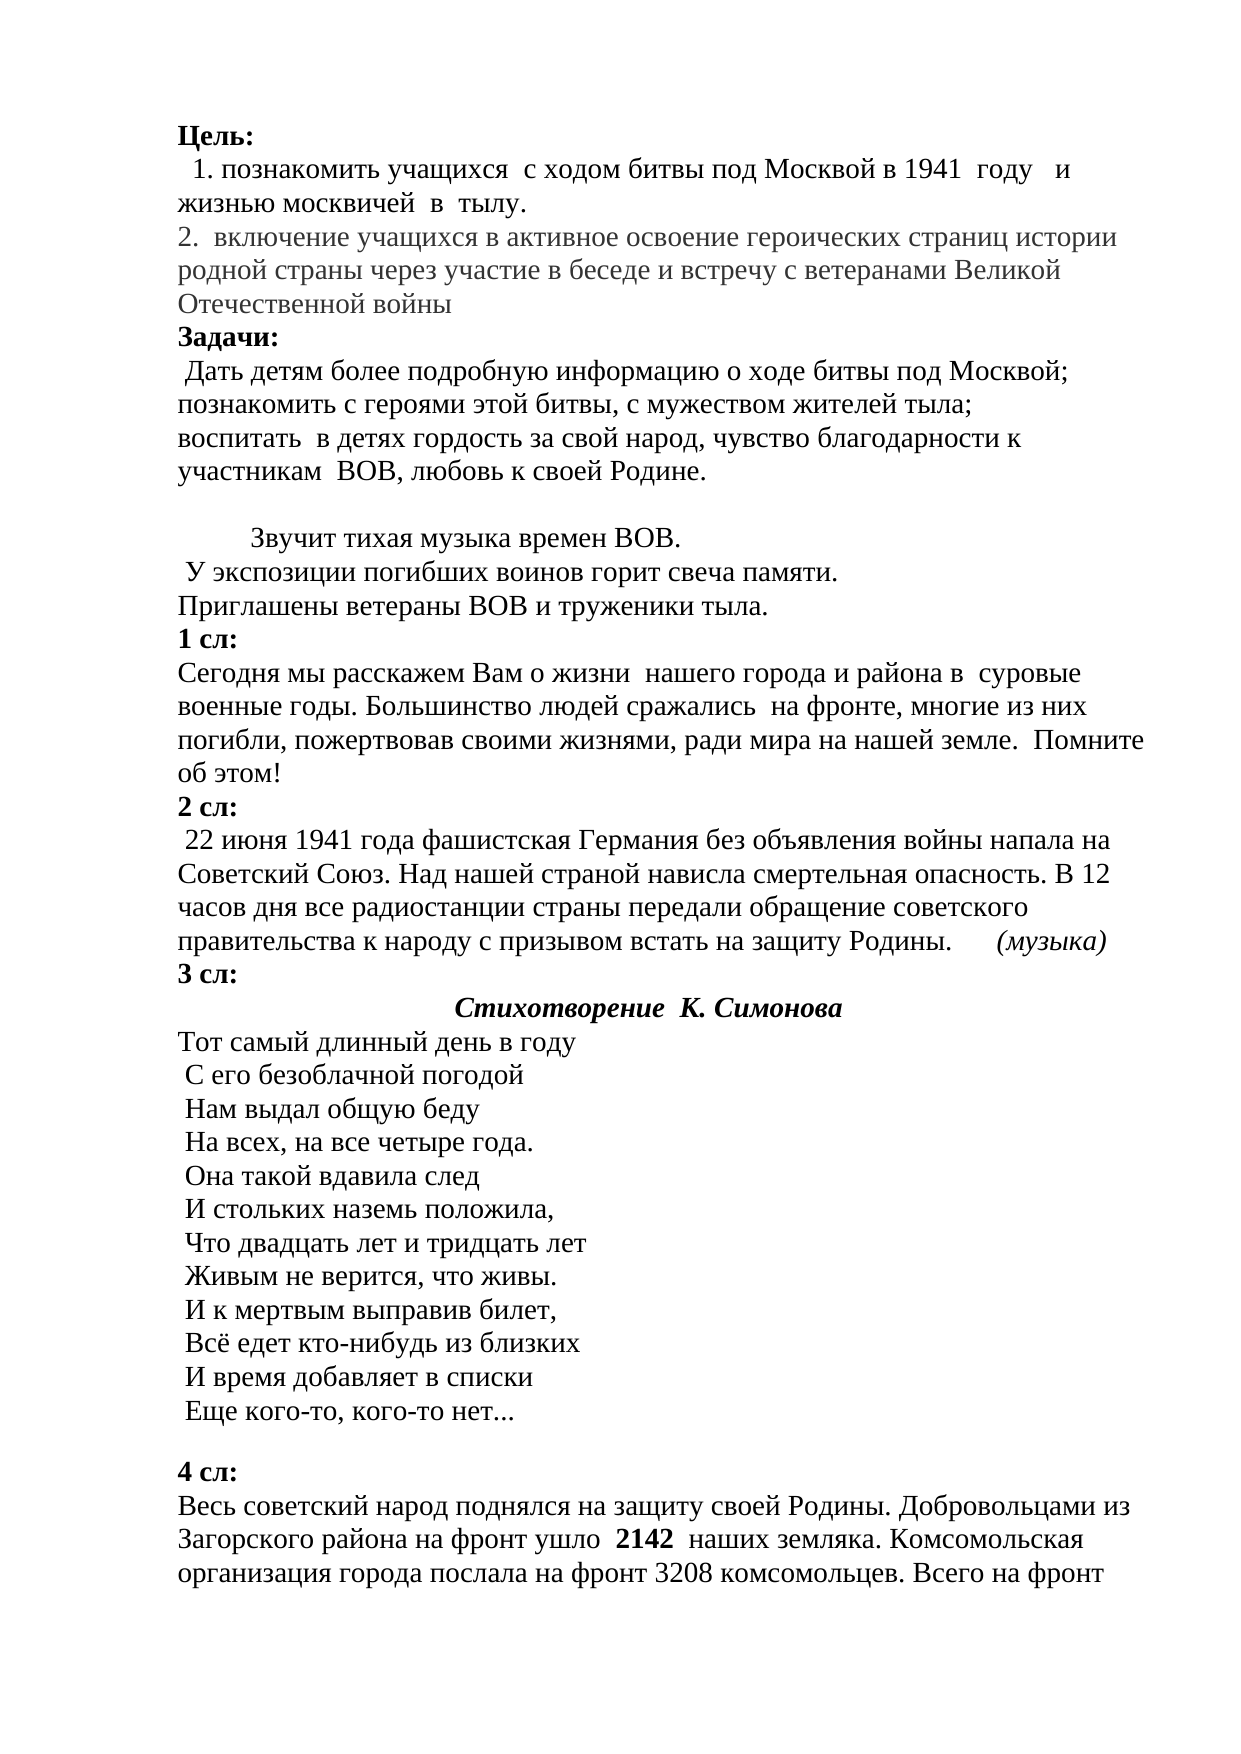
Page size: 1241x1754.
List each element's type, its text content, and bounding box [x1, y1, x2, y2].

text Она такой вдавила след [177, 1158, 1152, 1191]
text 1. познакомить учащихся с ходом битвы под Москвой в 1941 году и жизнью москвичей в тылу. [177, 152, 1152, 219]
text 3 сл: [177, 957, 1152, 990]
text Звучит тихая музыка времен ВОВ. [177, 521, 1152, 554]
text Еще кого-то, кого-то нет... [177, 1393, 1152, 1426]
text Что двадцать лет и тридцать лет [177, 1225, 1152, 1258]
text Цель: [177, 118, 1152, 152]
text воспитать в детях гордость за свой народ, чувство благодарности к участникам ВОВ, любовь к своей Родине. [177, 420, 1152, 487]
text 1 сл: [177, 621, 1152, 655]
text Сегодня мы расскажем Вам о жизни нашего города и района в суровые военные годы. Большинство людей сражались на фронте, многие из них погибли, пожертвовав своими жизнями, ради мира на нашей земле. Помните об этом! [177, 655, 1152, 789]
text И стольких наземь положила, [177, 1191, 1152, 1225]
text У экспозиции погибших воинов горит свеча памяти. [177, 554, 1152, 588]
text 4 сл: [177, 1426, 1152, 1488]
text Нам выдал общую беду [177, 1091, 1152, 1124]
text Дать детям более подробную информацию о ходе битвы под Москвой; [177, 353, 1152, 386]
text Задачи: [177, 319, 1152, 353]
text Стихотворение К. Симонова [177, 990, 1152, 1024]
text Живым не верится, что живы. [177, 1258, 1152, 1292]
text Приглашены ветераны ВОВ и труженики тыла. [177, 588, 1152, 621]
text Тот самый длинный день в году [177, 1024, 1152, 1057]
text На всех, на все четыре года. [177, 1124, 1152, 1158]
text И время добавляет в списки [177, 1359, 1152, 1393]
text познакомить с героями этой битвы, с мужеством жителей тыла; [177, 386, 1152, 420]
text И к мертвым выправив билет, [177, 1292, 1152, 1326]
text 22 июня 1941 года фашистская Германия без объявления войны напала на Советский Союз. Над нашей страной нависла смертельная опасность. В 12 часов дня все радиостанции страны передали обращение советского правительства к народу с призывом встать на защиту Родины. (музыка) [177, 822, 1152, 957]
text С его безоблачной погодой [177, 1057, 1152, 1091]
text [177, 1488, 1152, 1588]
text 2 сл: [177, 789, 1152, 822]
text Всё едет кто-нибудь из близких [177, 1326, 1152, 1359]
text 2. включение учащихся в активное освоение героических страниц истории родной страны через участие в беседе и встречу с ветеранами Великой Отечественной войны [177, 219, 1152, 319]
